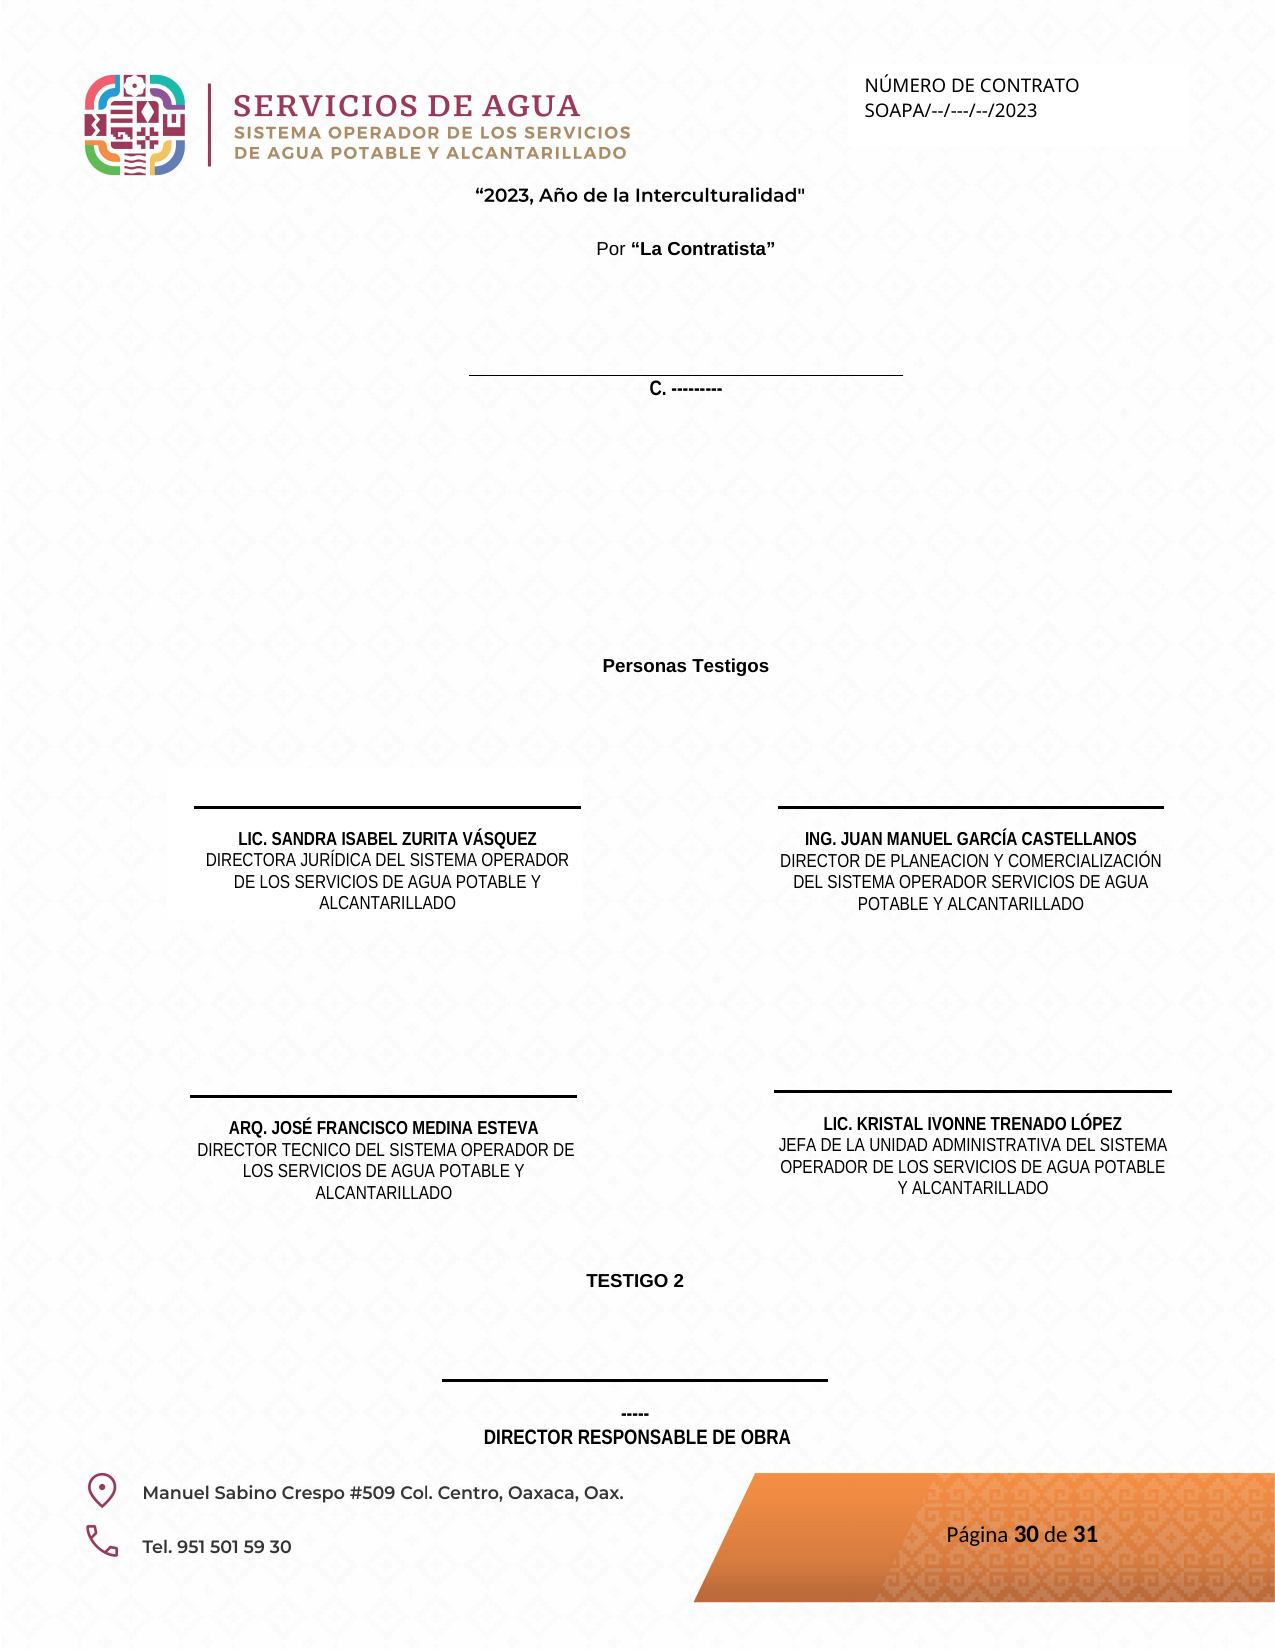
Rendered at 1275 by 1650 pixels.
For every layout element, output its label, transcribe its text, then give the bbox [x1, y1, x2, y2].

table_cell Personas Testigos [166, 605, 1205, 963]
table_cell [166, 289, 1205, 605]
picture [1, 0, 1275, 1649]
table_cell [686, 963, 1205, 1463]
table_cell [166, 148, 1205, 288]
table_cell [166, 963, 686, 1463]
